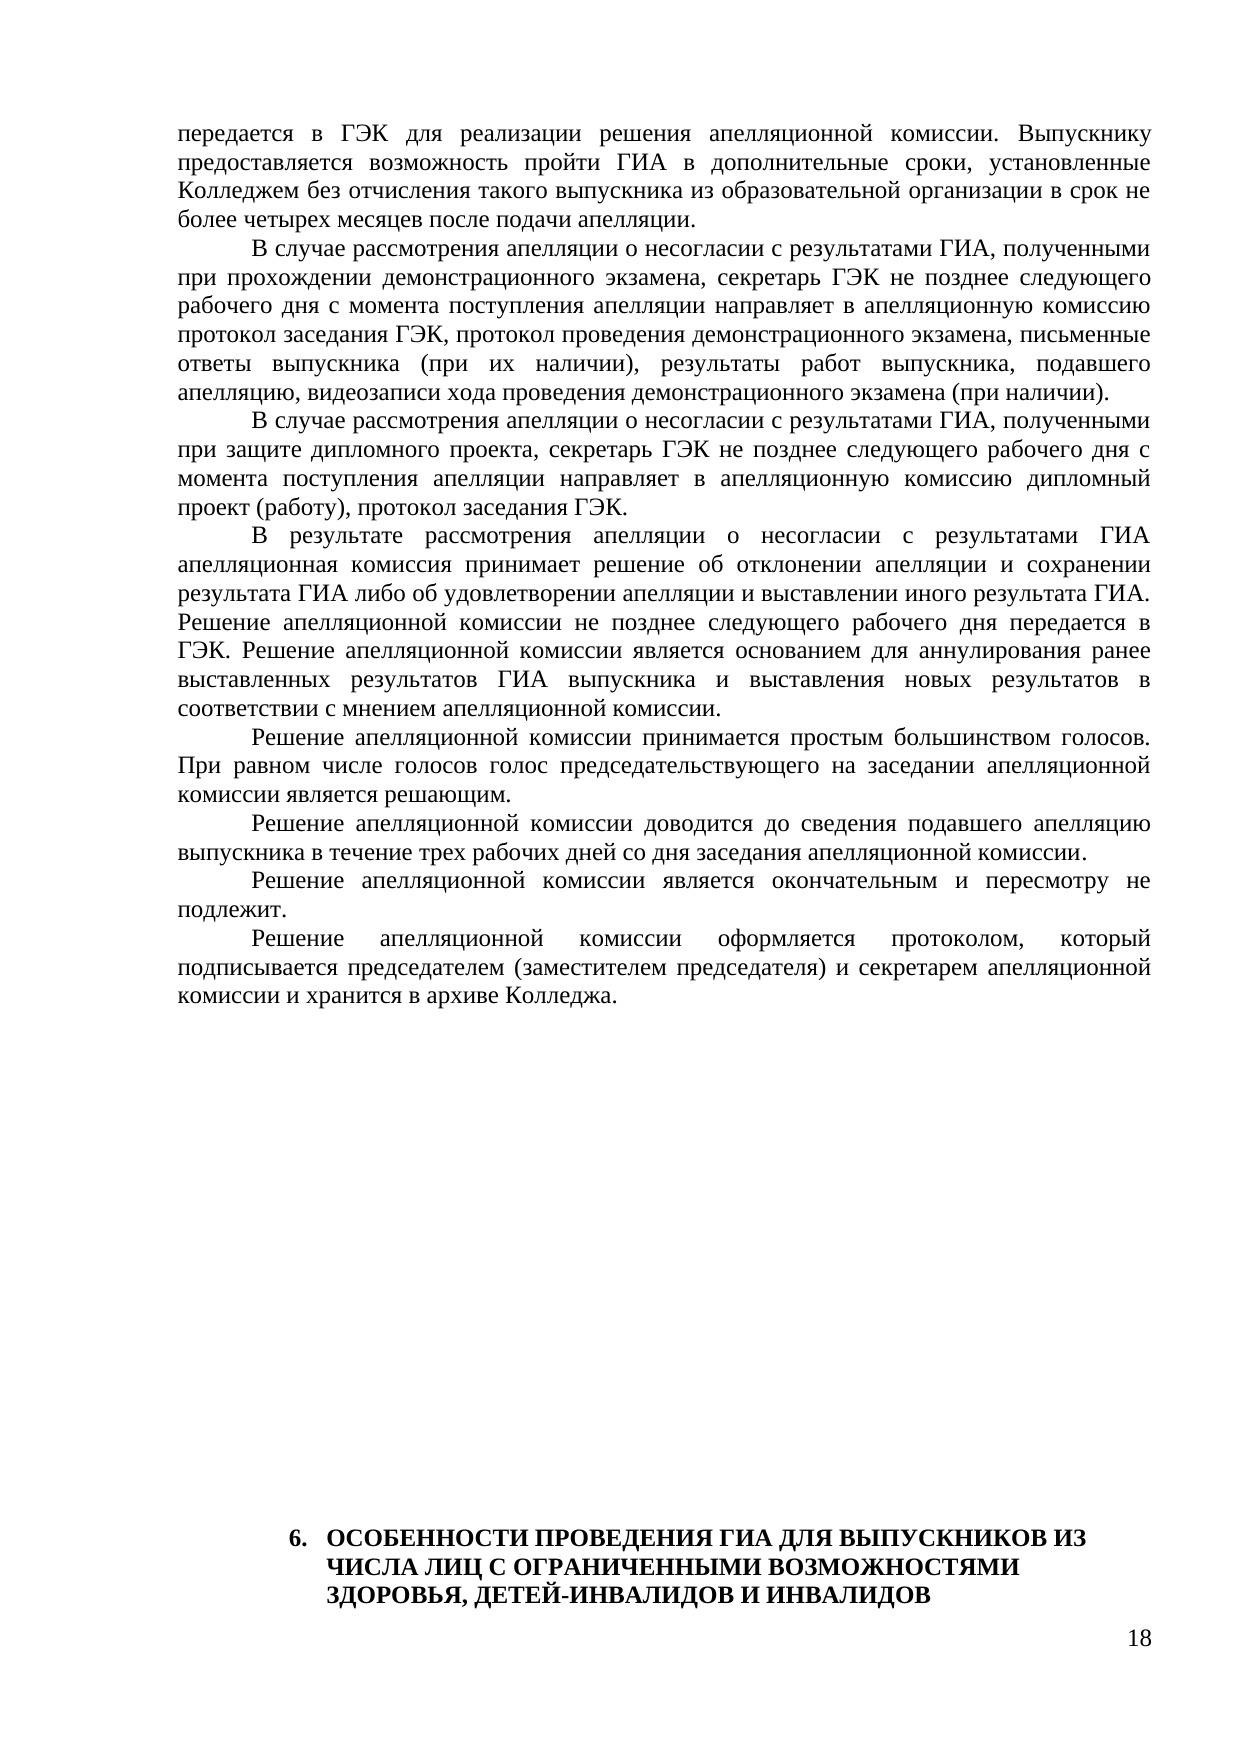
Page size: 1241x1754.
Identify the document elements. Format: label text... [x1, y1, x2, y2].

text Решение апелляционной комиссии принимается простым большинством голосов. При равном числе голосов голос председательствующего на заседании апелляционной комиссии является решающим. [177, 722, 1152, 808]
text В случае рассмотрения апелляции о несогласии с результатами ГИА, полученными при прохождении демонстрационного экзамена, секретарь ГЭК не позднее следующего рабочего дня с момента поступления апелляции направляет в апелляционную комиссию протокол заседания ГЭК, протокол проведения демонстрационного экзамена, письменные ответы выпускника (при их наличии), результаты работ выпускника, подавшего апелляцию, видеозаписи хода проведения демонстрационного экзамена (при наличии). [177, 233, 1152, 406]
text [177, 118, 1152, 233]
text Решение апелляционной комиссии является окончательным и пересмотру не подлежит. [177, 866, 1152, 923]
text В результате рассмотрения апелляции о несогласии с результатами ГИА апелляционная комиссия принимает решение об отклонении апелляции и сохранении результата ГИА либо об удовлетворении апелляции и выставлении иного результата ГИА. Решение апелляционной комиссии не позднее следующего рабочего дня передается в ГЭК. Решение апелляционной комиссии является основанием для аннулирования ранее выставленных результатов ГИА выпускника и выставления новых результатов в соответствии с мнением апелляционной комиссии. [177, 521, 1152, 722]
text В случае рассмотрения апелляции о несогласии с результатами ГИА, полученными при защите дипломного проекта, секретарь ГЭК не позднее следующего рабочего дня с момента поступления апелляции направляет в апелляционную комиссию дипломный проект (работу), протокол заседания ГЭК. [177, 406, 1152, 521]
text Решение апелляционной комиссии оформляется протоколом, который подписывается председателем (заместителем председателя) и секретарем апелляционной комиссии и хранится в архиве Колледжа. [177, 923, 1152, 1009]
list ОСОБЕННОСТИ ПРОВЕДЕНИЯ ГИА ДЛЯ ВЫПУСКНИКОВ ИЗ ЧИСЛА ЛИЦ С ОГРАНИЧЕННЫМИ ВОЗМОЖНОСТЯМИ ЗДОРОВЬЯ, ДЕТЕЙ-ИНВАЛИДОВ И ИНВАЛИДОВ [288, 1523, 1152, 1609]
text Решение апелляционной комиссии доводится до сведения подавшего апелляцию выпускника в течение трех рабочих дней со дня заседания апелляционной комиссии. [177, 808, 1152, 866]
